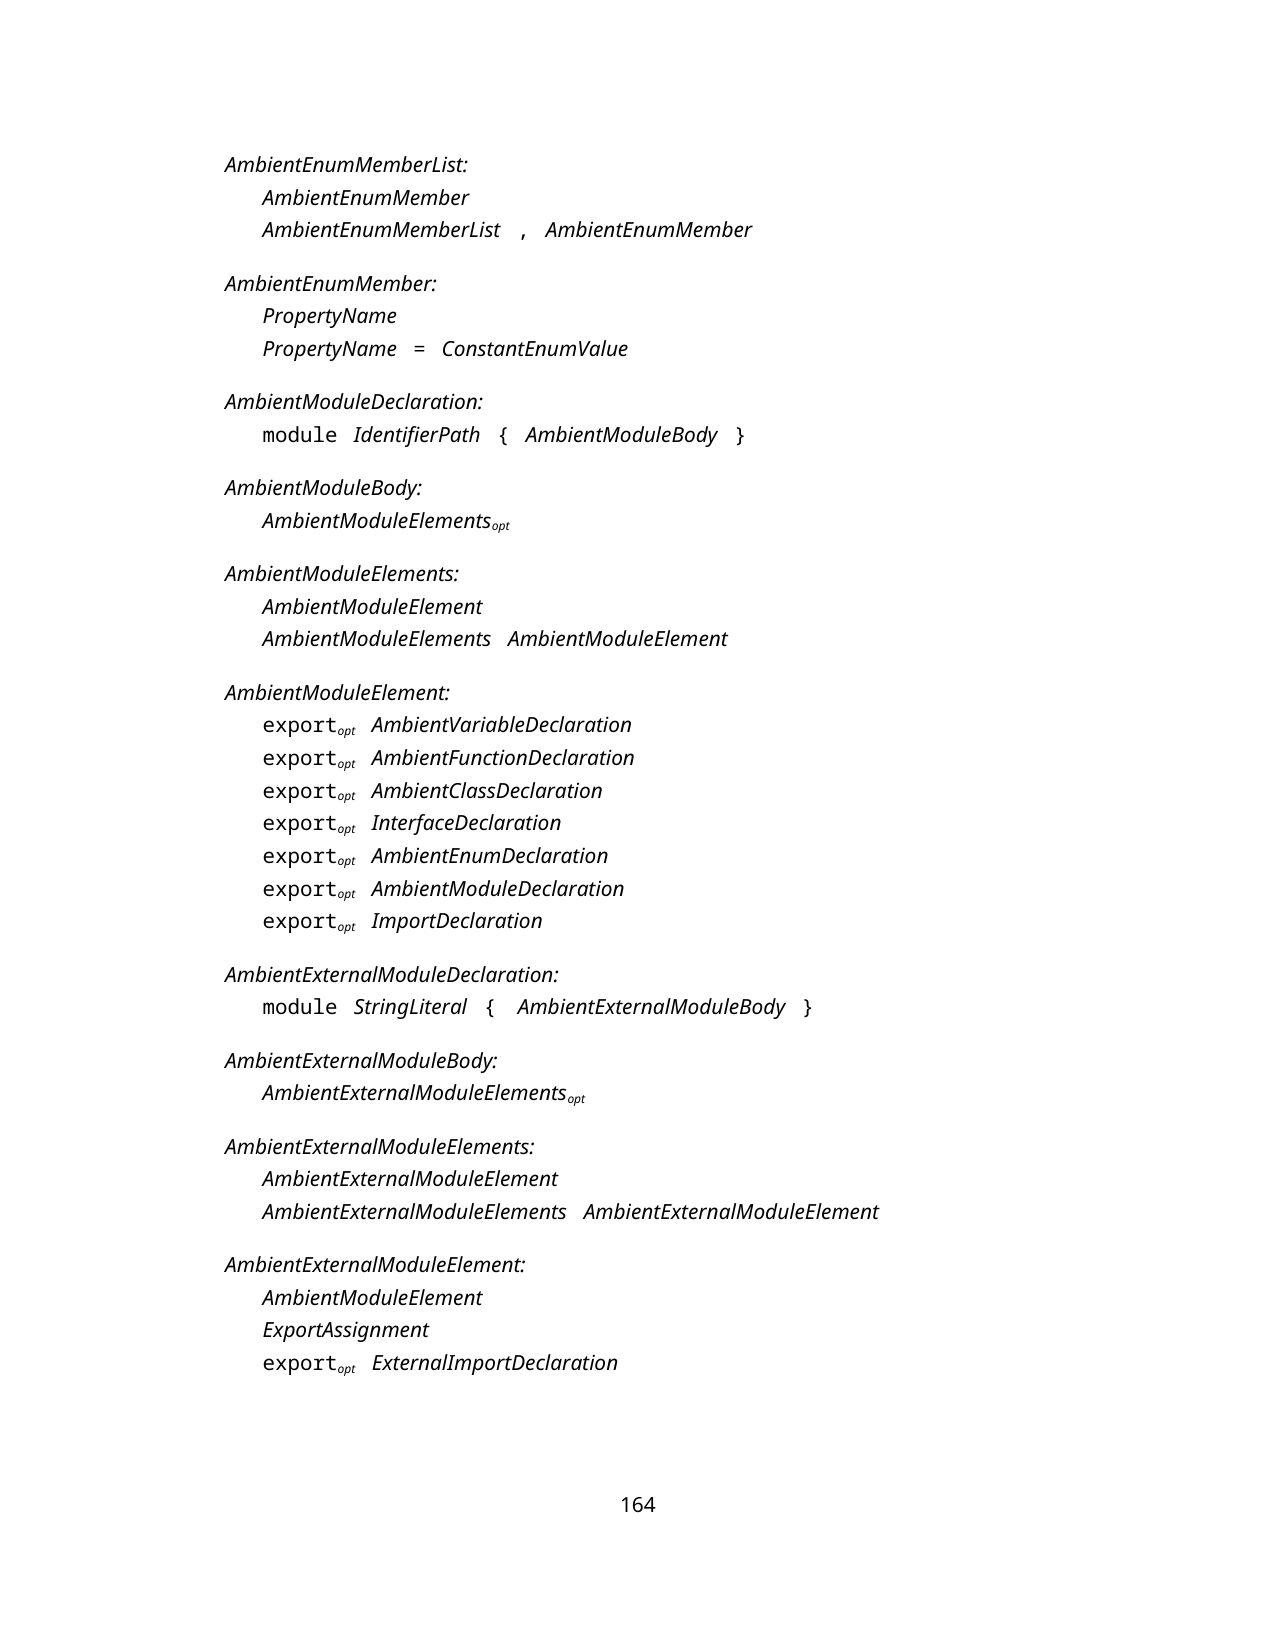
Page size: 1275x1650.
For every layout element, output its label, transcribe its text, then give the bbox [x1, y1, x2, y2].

text AmbientExternalModuleElements: AmbientExternalModuleElement AmbientExternalModuleElements AmbientExternalModuleElement [225, 1132, 1125, 1225]
text AmbientModuleElement: exportopt AmbientVariableDeclaration exportopt AmbientFunctionDeclaration exportopt AmbientClassDeclaration exportopt InterfaceDeclaration exportopt AmbientEnumDeclaration exportopt AmbientModuleDeclaration exportopt ImportDeclaration [225, 678, 1125, 935]
text AmbientExternalModuleDeclaration: module StringLiteral { AmbientExternalModuleBody } [225, 960, 1125, 1021]
text AmbientEnumMemberList: AmbientEnumMember AmbientEnumMemberList , AmbientEnumMember [225, 150, 1125, 244]
text AmbientExternalModuleElement: AmbientModuleElement ExportAssignment exportopt ExternalImportDeclaration [225, 1250, 1125, 1377]
text AmbientExternalModuleBody: AmbientExternalModuleElementsopt [225, 1046, 1125, 1107]
text AmbientModuleDeclaration: module IdentifierPath { AmbientModuleBody } [225, 387, 1125, 448]
text AmbientModuleElements: AmbientModuleElement AmbientModuleElements AmbientModuleElement [225, 559, 1125, 653]
text AmbientEnumMember: PropertyName PropertyName = ConstantEnumValue [225, 269, 1125, 362]
text AmbientModuleBody: AmbientModuleElementsopt [225, 473, 1125, 534]
